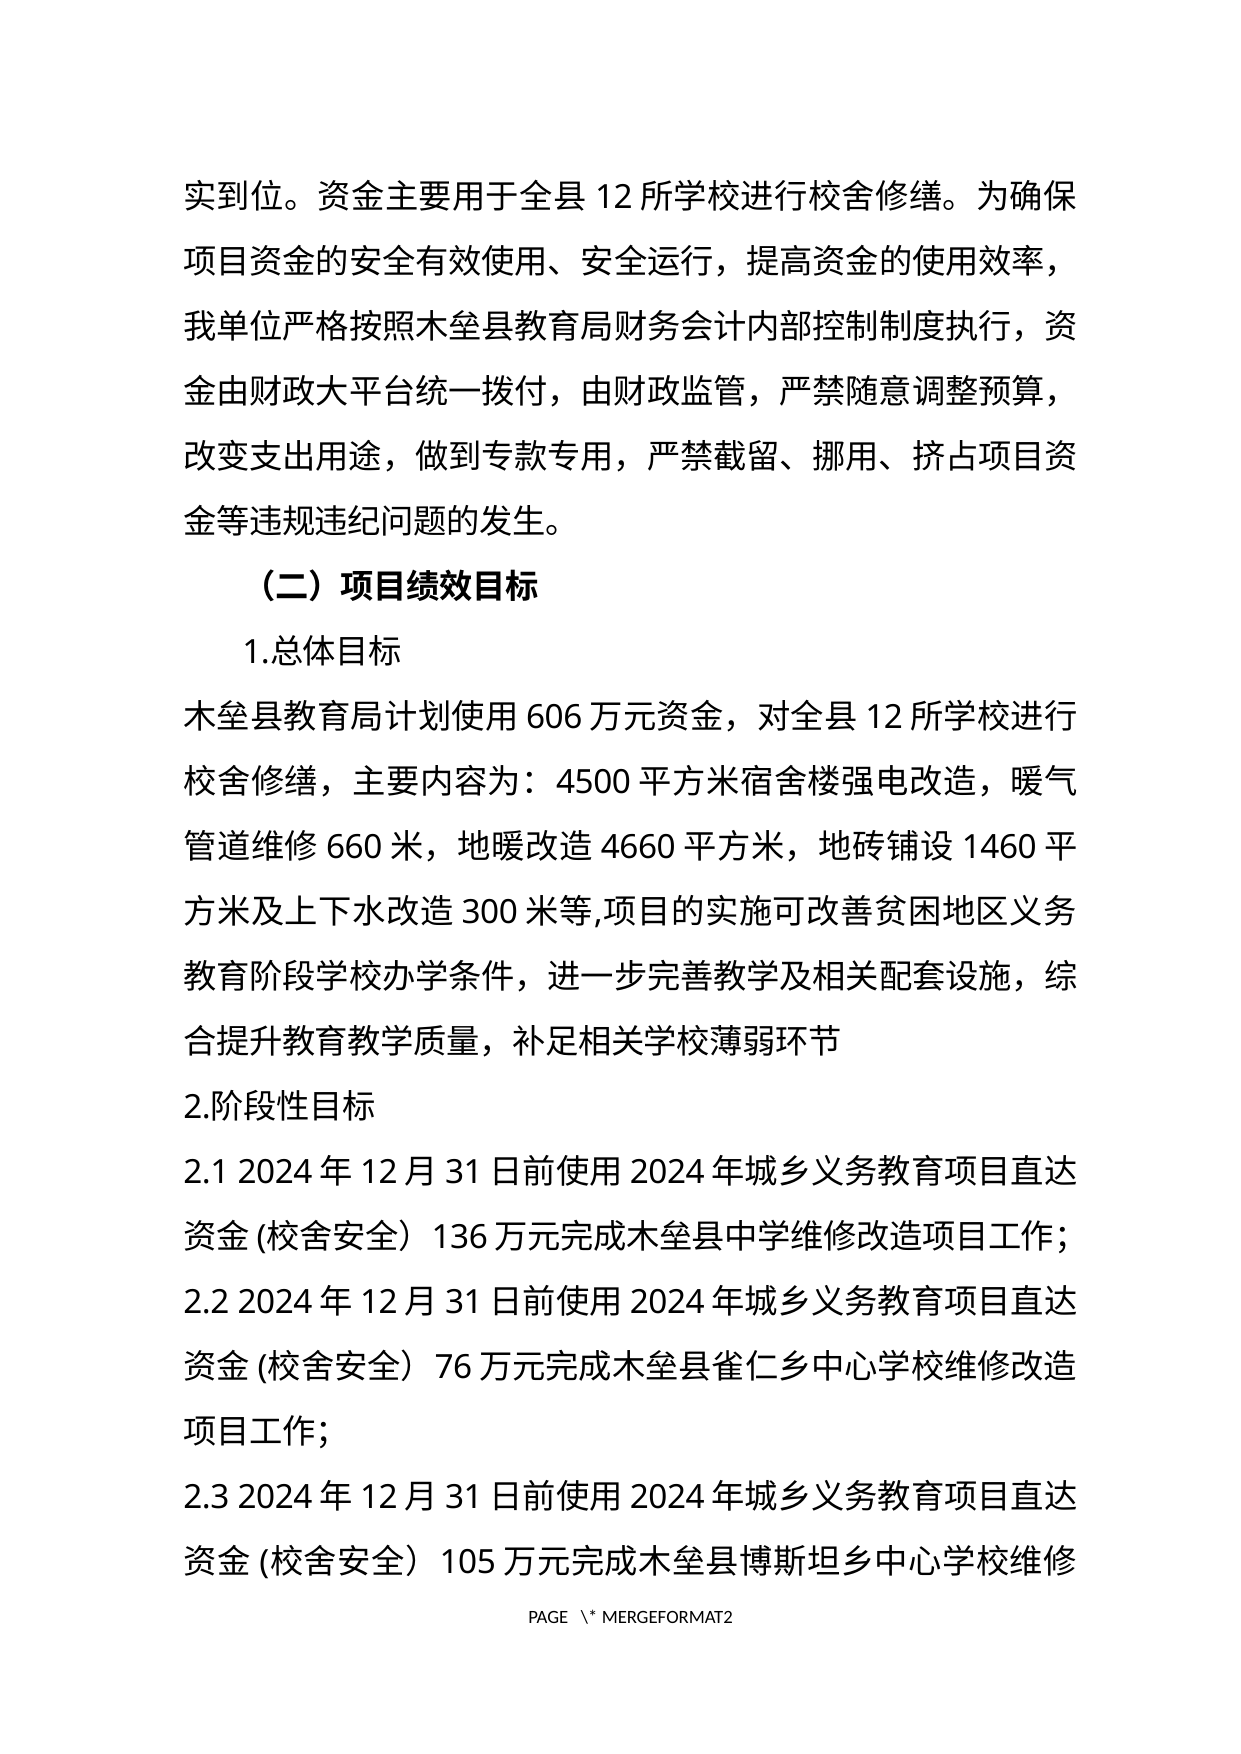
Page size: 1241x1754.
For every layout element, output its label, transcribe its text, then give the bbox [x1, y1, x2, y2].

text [183, 617, 1078, 1592]
text （二）项目绩效目标 [183, 552, 1078, 617]
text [183, 162, 1078, 552]
